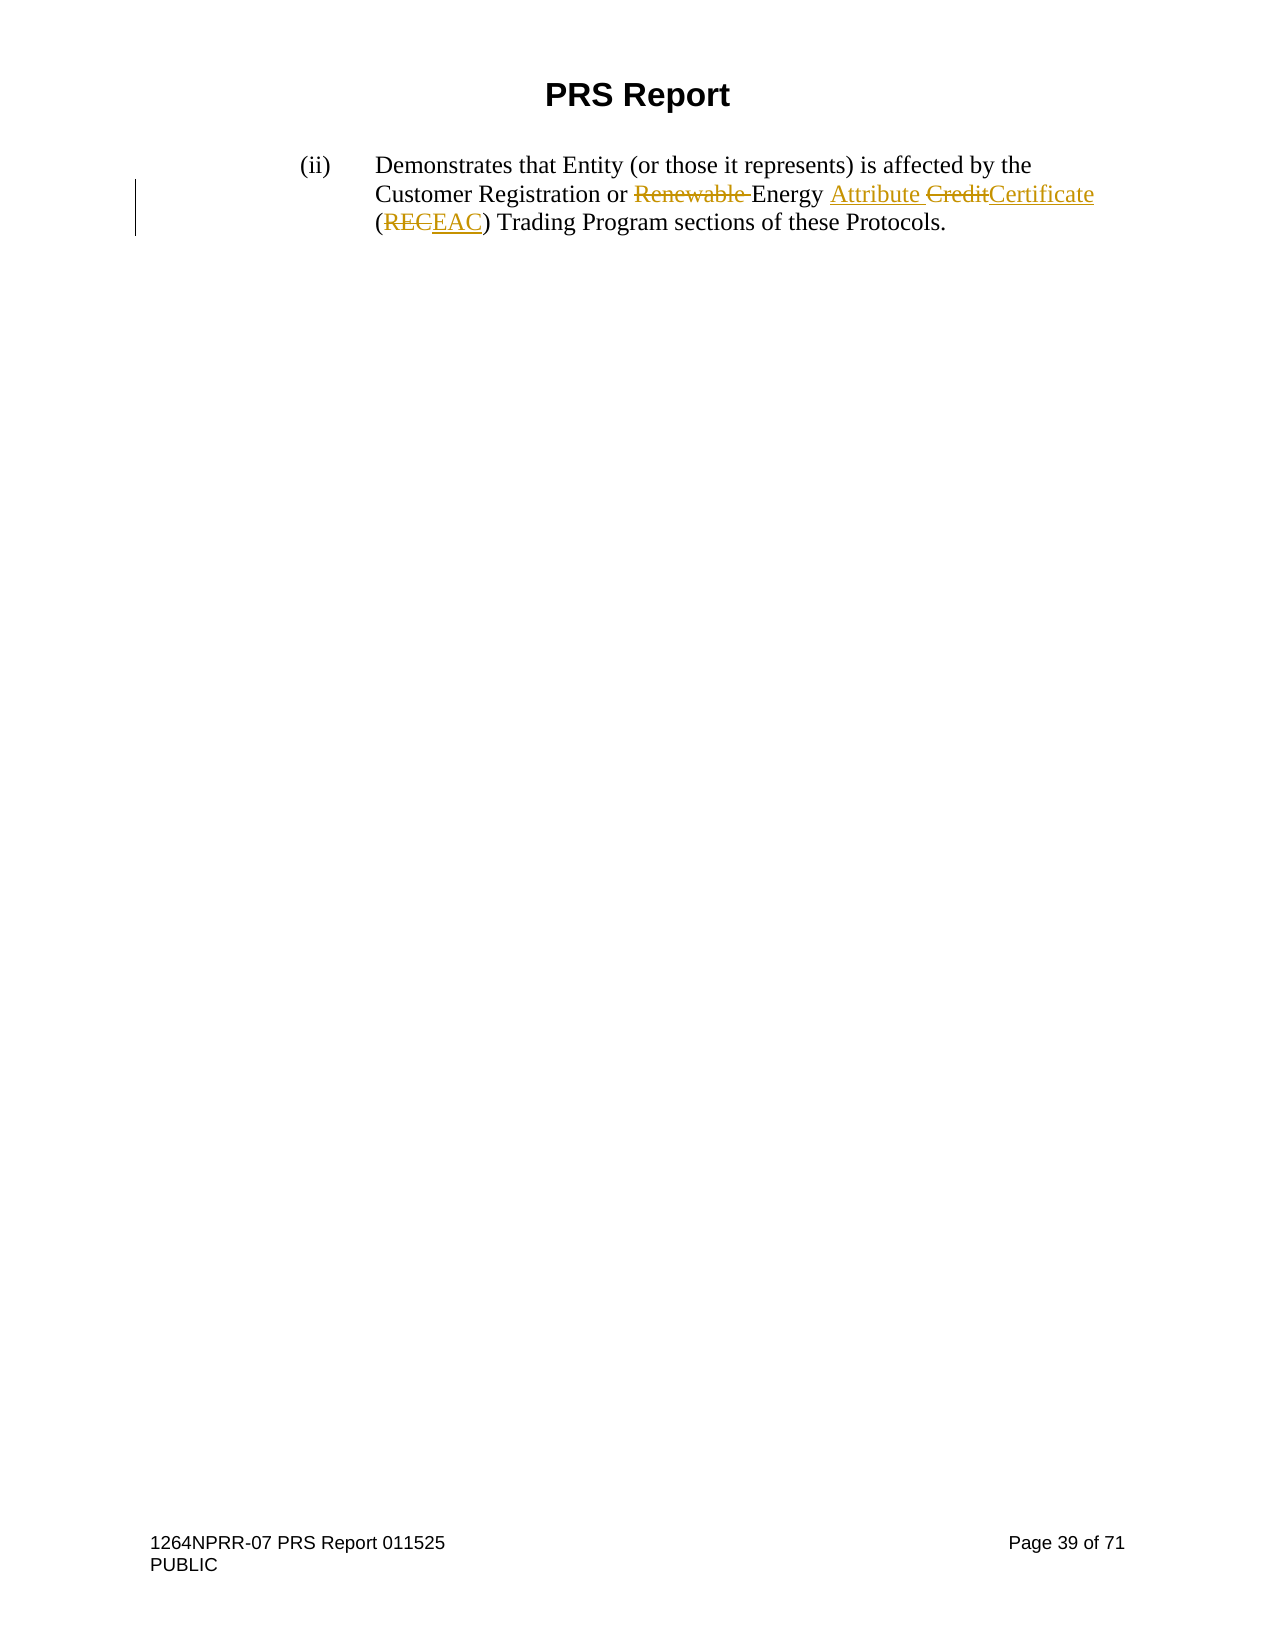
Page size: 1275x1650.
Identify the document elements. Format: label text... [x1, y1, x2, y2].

text (ii) Demonstrates that Entity (or those it represents) is affected by the Customer Registration or Energy () Trading Program sections of these Protocols. [300, 150, 1125, 236]
